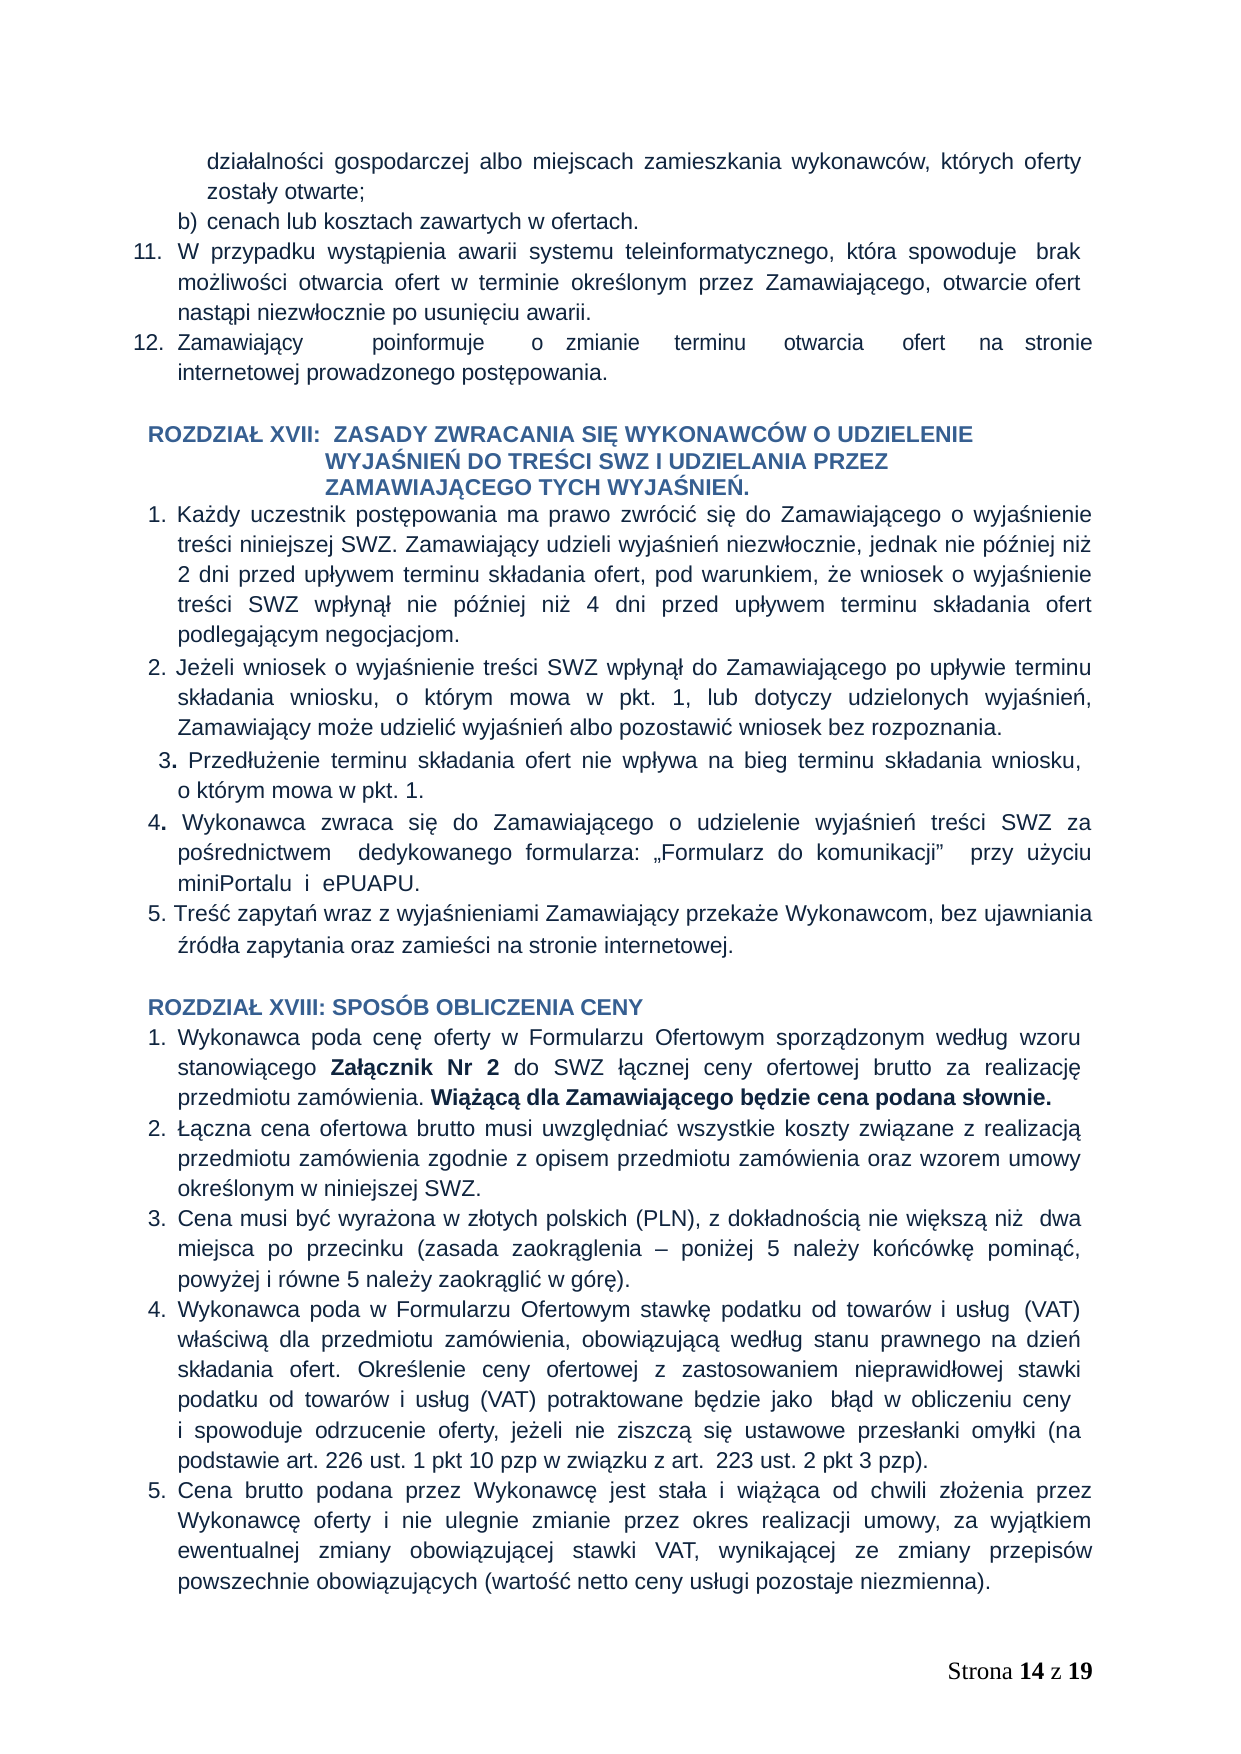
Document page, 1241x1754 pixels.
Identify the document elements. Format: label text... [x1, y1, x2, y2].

list Cena musi być wyrażona w złotych polskich (PLN), z dokładnością nie większą niż dwa miejsca po przecinku (zasada zaokrąglenia – poniżej 5 należy końcówkę pominąć, powyżej i równe 5 należy zaokrąglić w górę). [148, 1205, 1081, 1292]
list Zamawiający poinformuje o zmianie terminu otwarcia ofert na stronie internetowej prowadzonego postępowania. [133, 329, 1093, 385]
list W przypadku wystąpienia awarii systemu teleinformatycznego, która spowoduje brak możliwości otwarcia ofert w terminie określonym przez Zamawiającego, otwarcie ofert nastąpi niezwłocznie po usunięciu awarii. [133, 238, 1081, 325]
list Wykonawca poda cenę oferty w Formularzu Ofertowym sporządzonym według wzoru stanowiącego Załącznik Nr 2 do SWZ łącznej ceny ofertowej brutto za realizację przedmiotu zamówienia. Wiążącą dla Zamawiającego będzie cena podana słownie. [148, 1024, 1081, 1111]
list cenach lub kosztach zawartych w ofertach. [177, 208, 1081, 234]
list Wykonawca poda w Formularzu Ofertowym stawkę podatku od towarów i usług (VAT) właściwą dla przedmiotu zamówienia, obowiązującą według stanu prawnego na dzień składania ofert. Określenie ceny ofertowej z zastosowaniem nieprawidłowej stawki podatku od towarów i usług (VAT) potraktowane będzie jako błąd w obliczeniu ceny i spowoduje odrzucenie oferty, jeżeli nie ziszczą się ustawowe przesłanki omyłki (na podstawie art. 226 ust. 1 pkt 10 pzp w związku z art. 223 ust. 2 pkt 3 pzp). [148, 1296, 1081, 1473]
text 3. Przedłużenie terminu składania ofert nie wpływa na bieg terminu składania wniosku, o którym mowa w pkt. 1. [148, 747, 1093, 803]
list Cena brutto podana przez Wykonawcę jest stała i wiążąca od chwili złożenia przez Wykonawcę oferty i nie ulegnie zmianie przez okres realizacji umowy, za wyjątkiem ewentualnej zmiany obowiązującej stawki VAT, wynikającej ze zmiany przepisów powszechnie obowiązujących (wartość netto ceny usługi pozostaje niezmienna). [148, 1477, 1093, 1594]
text 2. Jeżeli wniosek o wyjaśnienie treści SWZ wpłynął do Zamawiającego po upływie terminu składania wniosku, o którym mowa w pkt. 1, lub dotyczy udzielonych wyjaśnień, Zamawiający może udzielić wyjaśnień albo pozostawić wniosek bez rozpoznania. [148, 654, 1093, 741]
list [177, 148, 1081, 204]
list Łączna cena ofertowa brutto musi uwzględniać wszystkie koszty związane z realizacją przedmiotu zamówienia zgodnie z opisem przedmiotu zamówienia oraz wzorem umowy określonym w niniejszej SWZ. [148, 1114, 1081, 1201]
text 4. Wykonawca zwraca się do Zamawiającego o udzielenie wyjaśnień treści SWZ za pośrednictwem dedykowanego formularza: „Formularz do komunikacji” przy użyciu miniPortalu i ePUAPU. [148, 809, 1093, 896]
text 5. Treść zapytań wraz z wyjaśnieniami Zamawiający przekaże Wykonawcom, bez ujawniania źródła zapytania oraz zamieści na stronie internetowej. [148, 900, 1093, 959]
text ROZDZIAŁ XVII: ZASADY ZWRACANIA SIĘ WYKONAWCÓW O UDZIELENIE WYJAŚNIEŃ DO TREŚCI SWZ I UDZIELANIA PRZEZ ZAMAWIAJĄCEGO TYCH WYJAŚNIEŃ. [148, 421, 1093, 501]
text 1. Każdy uczestnik postępowania ma prawo zwrócić się do Zamawiającego o wyjaśnienie treści niniejszej SWZ. Zamawiający udzieli wyjaśnień niezwłocznie, jednak nie później niż 2 dni przed upływem terminu składania ofert, pod warunkiem, że wniosek o wyjaśnienie treści SWZ wpłynął nie później niż 4 dni przed upływem terminu składania ofert podlegającym negocjacjom. [148, 501, 1093, 648]
text ROZDZIAŁ XVIII: SPOSÓB OBLICZENIA CENY [148, 994, 1076, 1020]
